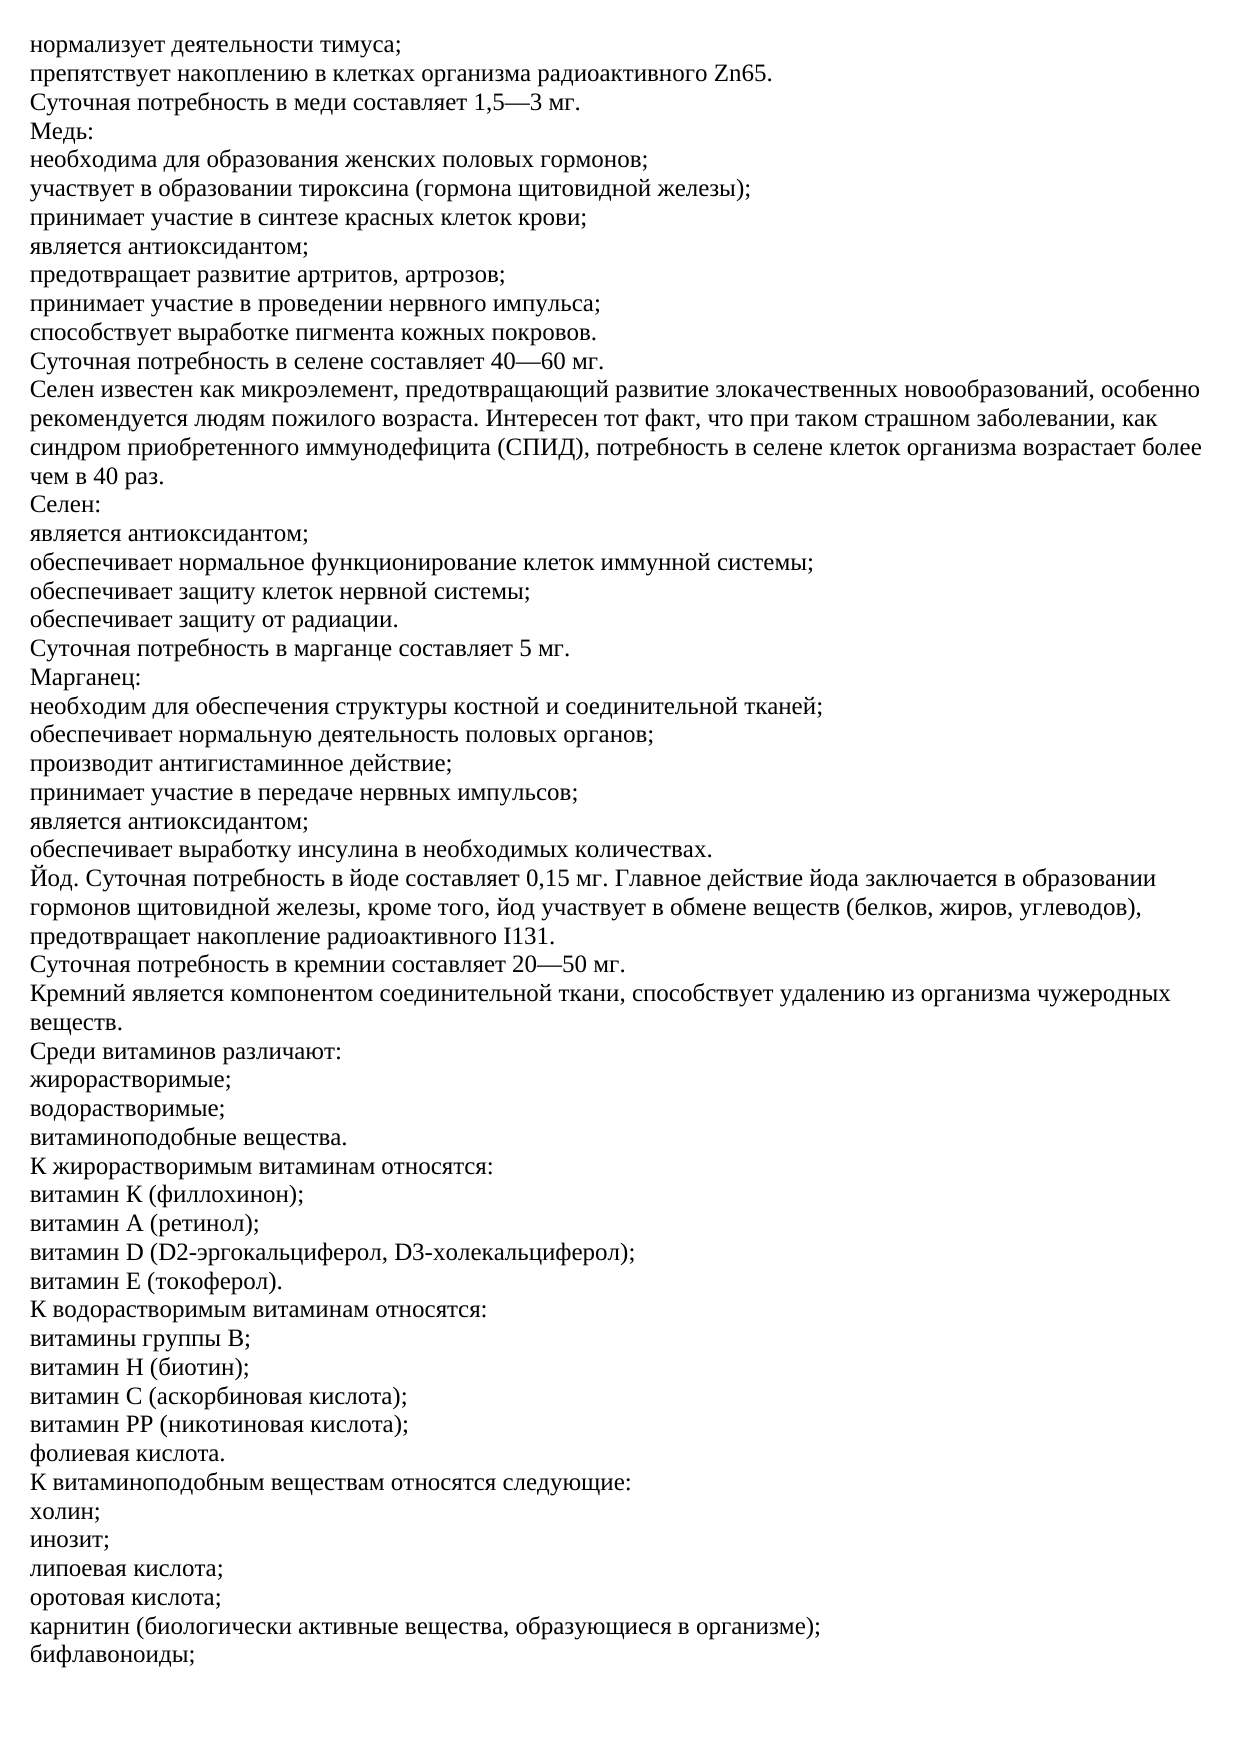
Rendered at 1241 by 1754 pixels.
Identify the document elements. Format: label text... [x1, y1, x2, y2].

text жирорастворимые; [29, 1064, 1211, 1093]
text обеспечивает нормальное функционирование клеток иммунной системы; [29, 547, 1211, 576]
text является антиоксидантом; [29, 231, 1211, 259]
text обеспечивает нормальную деятельность половых органов; [29, 719, 1211, 748]
text принимает участие в синтезе красных клеток крови; [29, 202, 1211, 231]
text витамины группы В; [29, 1323, 1211, 1352]
text необходим для обеспечения структуры костной и соединительной тканей; [29, 691, 1211, 719]
text принимает участие в передаче нервных импульсов; [29, 777, 1211, 806]
text участвует в образовании тироксина (гормона щитовидной железы); [29, 173, 1211, 202]
text предотвращает развитие артритов, артрозов; [29, 259, 1211, 288]
text Селен известен как микроэлемент, предотвращающий развитие злокачественных новообразований, особенно рекомендуется людям пожилого возраста. Интересен тот факт, что при таком страшном заболевании, как синдром приобретенного иммунодефицита (СПИД), потребность в селене клеток организма возрастает более чем в 40 раз. [29, 374, 1211, 489]
text витамин РР (никотиновая кислота); [29, 1409, 1211, 1438]
text Марганец: [29, 662, 1211, 691]
text обеспечивает защиту от радиации. Суточная потребность в марганце составляет 5 мг. [29, 604, 1211, 662]
text обеспечивает защиту клеток нервной системы; [29, 576, 1211, 604]
text водорастворимые; [29, 1093, 1211, 1122]
text липоевая кислота; [29, 1553, 1211, 1582]
text Кремний является компонентом соединительной ткани, способствует удалению из организма чужеродных веществ. [29, 978, 1211, 1036]
text фолиевая кислота. К витаминоподобным веществам относятся следующие: [29, 1438, 1211, 1496]
text является антиоксидантом; [29, 518, 1211, 547]
text витаминоподобные вещества. К жирорастворимым витаминам относятся: [29, 1122, 1211, 1179]
text карнитин (биологически активные вещества, образующиеся в организме); [29, 1611, 1211, 1639]
text Суточная потребность в кремнии составляет 20—50 мг. [29, 949, 1211, 978]
text холин; [29, 1496, 1211, 1524]
text способствует выработке пигмента кожных покровов. Суточная потребность в селене составляет 40—60 мг. [29, 317, 1211, 374]
text является антиоксидантом; [29, 806, 1211, 834]
text витамин С (аскорбиновая кислота); [29, 1381, 1211, 1409]
text обеспечивает выработку инсулина в необходимых количествах. Йод. Суточная потребность в йоде составляет 0,15 мг. Главное действие йода заключается в образовании гормонов щитовидной железы, кроме того, йод участвует в обмене веществ (белков, жиров, углеводов), предотвращает накопление радиоактивного I131. [29, 834, 1211, 949]
text принимает участие в проведении нервного импульса; [29, 288, 1211, 317]
text необходима для образования женских половых гормонов; [29, 144, 1211, 173]
text Среди витаминов различают: [29, 1036, 1211, 1064]
text оротовая кислота; [29, 1582, 1211, 1611]
text витамин Е (токоферол). К водорастворимым витаминам относятся: [29, 1266, 1211, 1323]
text препятствует накоплению в клетках организма радиоактивного Zn65. Суточная потребность в меди составляет 1,5—3 мг. [29, 58, 1211, 116]
text витамин А (ретинол); [29, 1208, 1211, 1237]
text витамин Н (биотин); [29, 1352, 1211, 1381]
text витамин D (D2-эргокальциферол, D3-холекальциферол); [29, 1237, 1211, 1266]
text производит антигистаминное действие; [29, 748, 1211, 777]
text Селен: [29, 489, 1211, 518]
text бифлавоноиды; [29, 1639, 1211, 1668]
text Медь: [29, 116, 1211, 144]
text нормализует деятельности тимуса; [29, 29, 1211, 58]
text инозит; [29, 1524, 1211, 1553]
text витамин К (филлохинон); [29, 1179, 1211, 1208]
